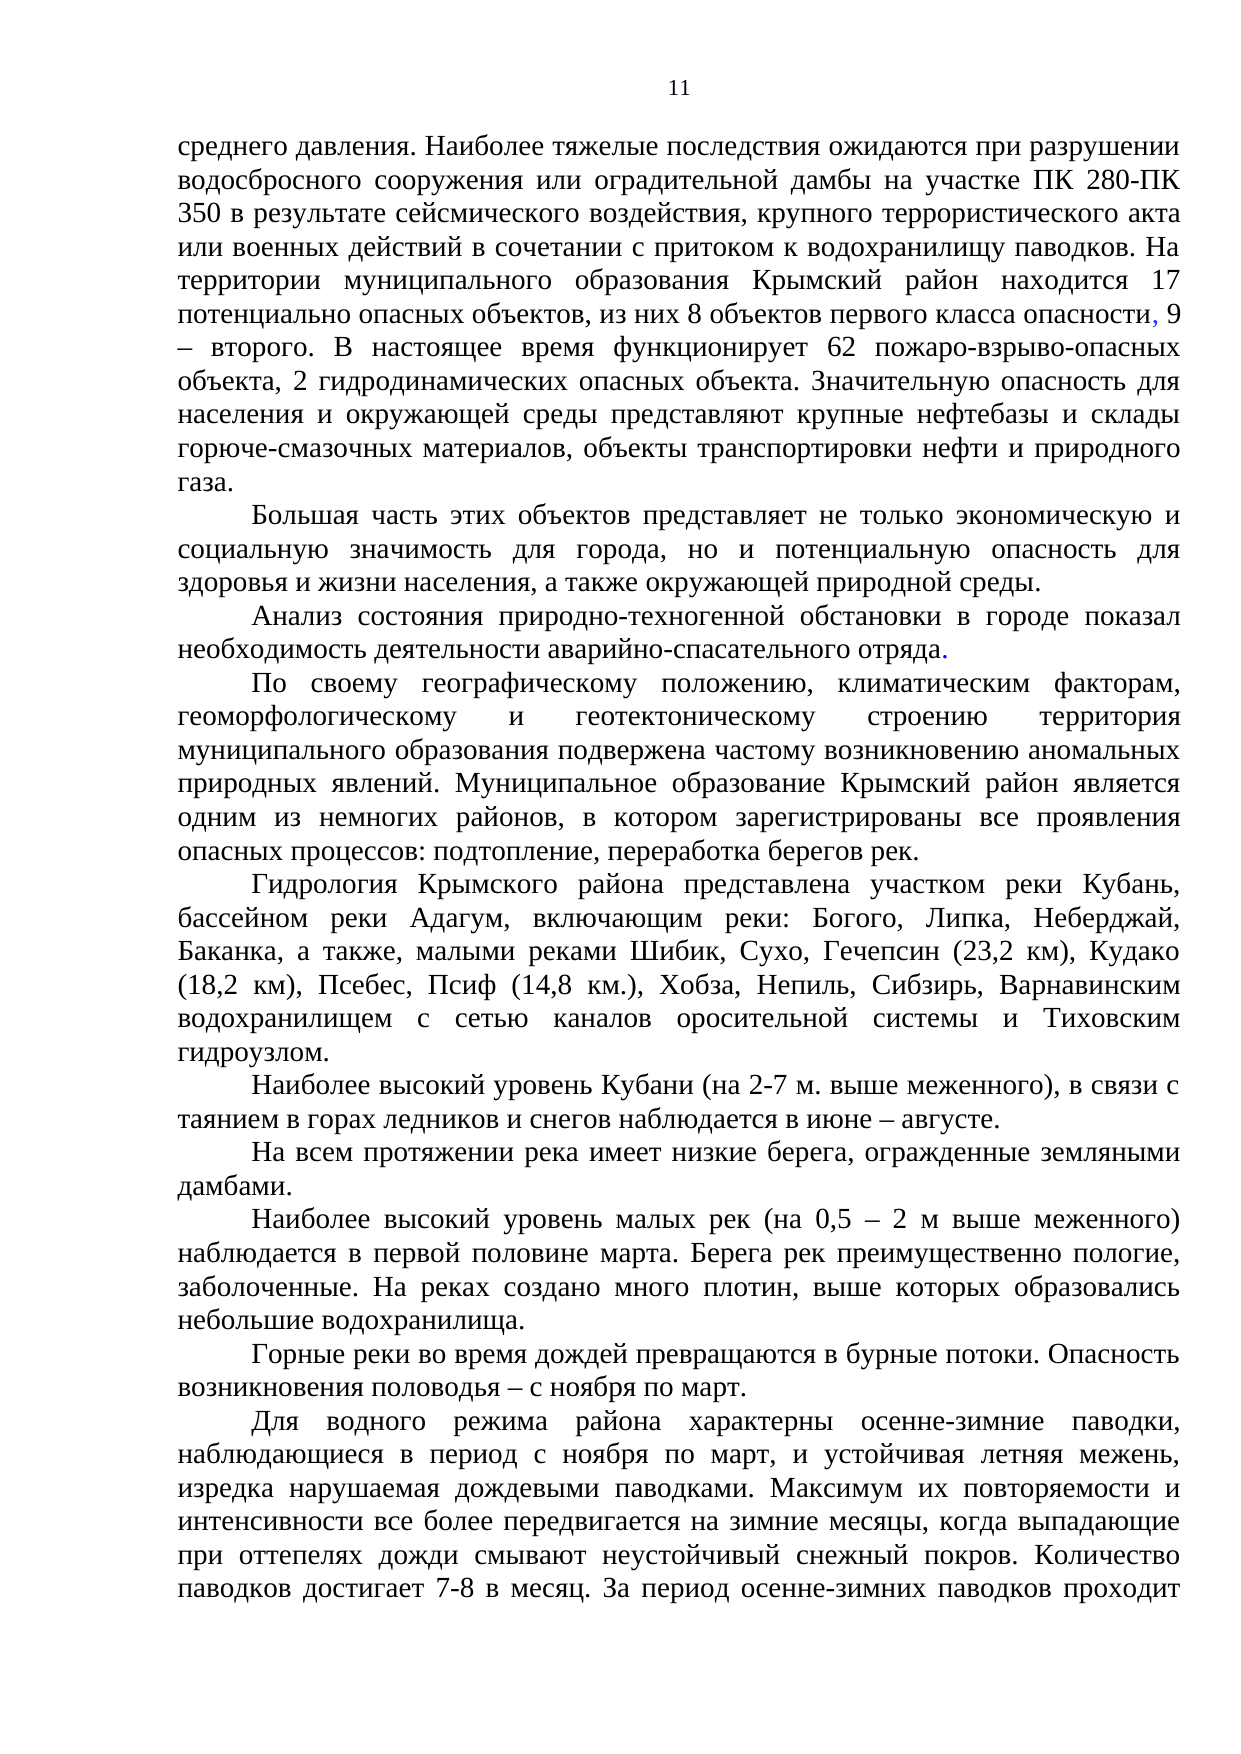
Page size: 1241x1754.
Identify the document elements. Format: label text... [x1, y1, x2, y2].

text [177, 128, 1181, 497]
text Большая часть этих объектов представляет не только экономическую и социальную значимость для города, но и потенциальную опасность для здоровья и жизни населения, а также окружающей природной среды. [177, 497, 1181, 598]
text Гидрология Крымского района представлена участком реки Кубань, бассейном реки Адагум, включающим реки: Богого, Липка, Неберджай, Баканка, а также, малыми реками Шибик, Сухо, Гечепсин (23,2 км), Кудако (18,2 км), Псебес, Псиф (14,8 км.), Хобза, Непиль, Сибзирь, Варнавинским водохранилищем с сетью каналов оросительной системы и Тиховским гидроузлом. [177, 866, 1181, 1067]
text Наиболее высокий уровень Кубани (на 2-7 м. выше меженного), в связи с таянием в горах ледников и снегов наблюдается в июне – августе. [177, 1067, 1181, 1134]
text По своему географическому положению, климатическим факторам, геоморфологическому и геотектоническому строению территория муниципального образования подвержена частому возникновению аномальных природных явлений. Муниципальное образование Крымский район является одним из немногих районов, в котором зарегистрированы все проявления опасных процессов: подтопление, переработка берегов рек. [177, 665, 1181, 866]
text Анализ состояния природно-техногенной обстановки в городе показал необходимость деятельности аварийно-спасательного отряда. [177, 598, 1181, 665]
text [177, 1403, 1181, 1604]
text На всем протяжении река имеет низкие берега, огражденные земляными дамбами. [177, 1134, 1181, 1202]
text Наиболее высокий уровень малых рек (на 0,5 – 2 м выше меженного) наблюдается в первой половине марта. Берега рек преимущественно пологие, заболоченные. На реках создано много плотин, выше которых образовались небольшие водохранилища. [177, 1202, 1181, 1336]
text Горные реки во время дождей превращаются в бурные потоки. Опасность возникновения половодья – с ноября по март. [177, 1336, 1181, 1403]
